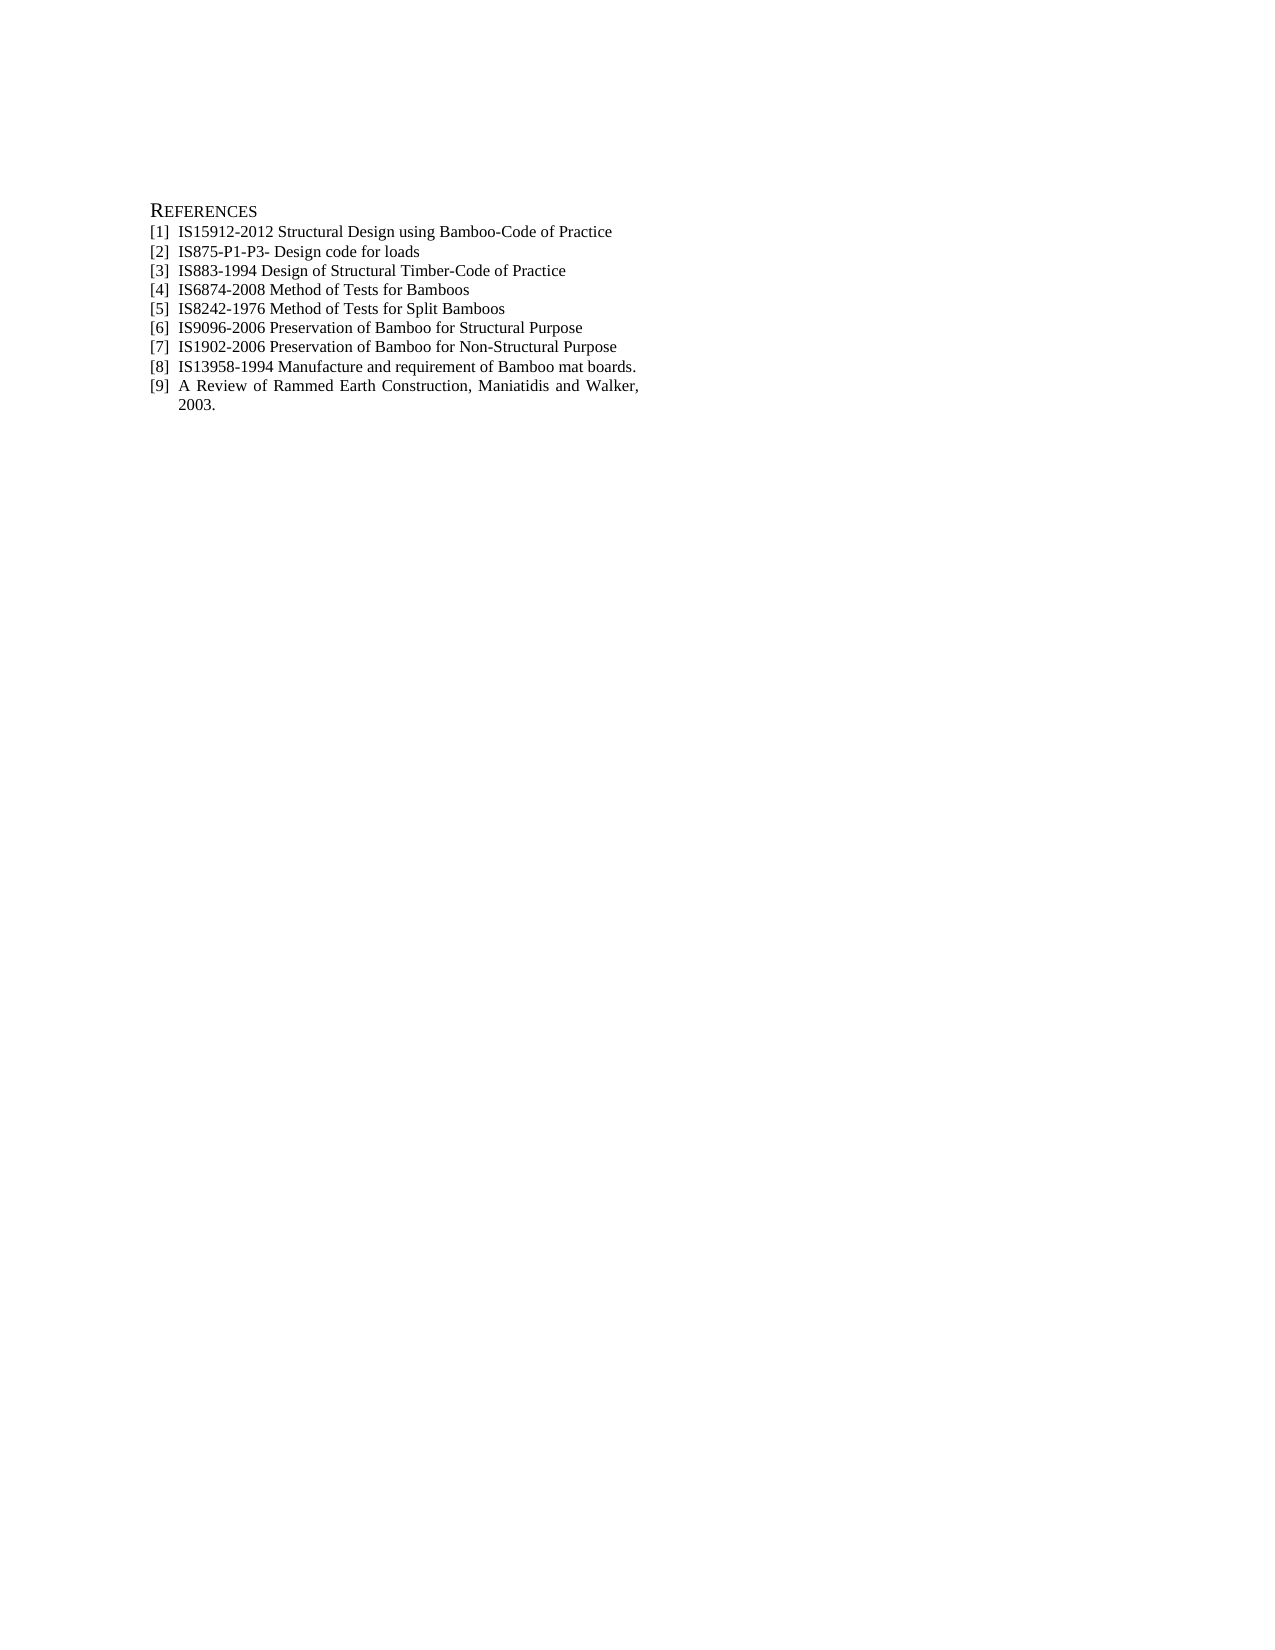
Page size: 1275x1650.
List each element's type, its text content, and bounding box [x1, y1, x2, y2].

list IS875-P1-P3- Design code for loads [150, 241, 639, 261]
list IS15912-2012 Structural Design using Bamboo-Code of Practice [150, 222, 639, 241]
list IS9096-2006 Preservation of Bamboo for Structural Purpose [150, 318, 639, 337]
list IS1902-2006 Preservation of Bamboo for Non-Structural Purpose [150, 337, 639, 356]
list IS13958-1994 Manufacture and requirement of Bamboo mat boards. [150, 356, 639, 376]
text References [150, 198, 639, 222]
list IS883-1994 Design of Structural Timber-Code of Practice [150, 261, 639, 280]
list IS6874-2008 Method of Tests for Bamboos [150, 280, 639, 299]
list IS8242-1976 Method of Tests for Split Bamboos [150, 299, 639, 318]
list A Review of Rammed Earth Construction, Maniatidis and Walker, 2003. [150, 376, 639, 414]
